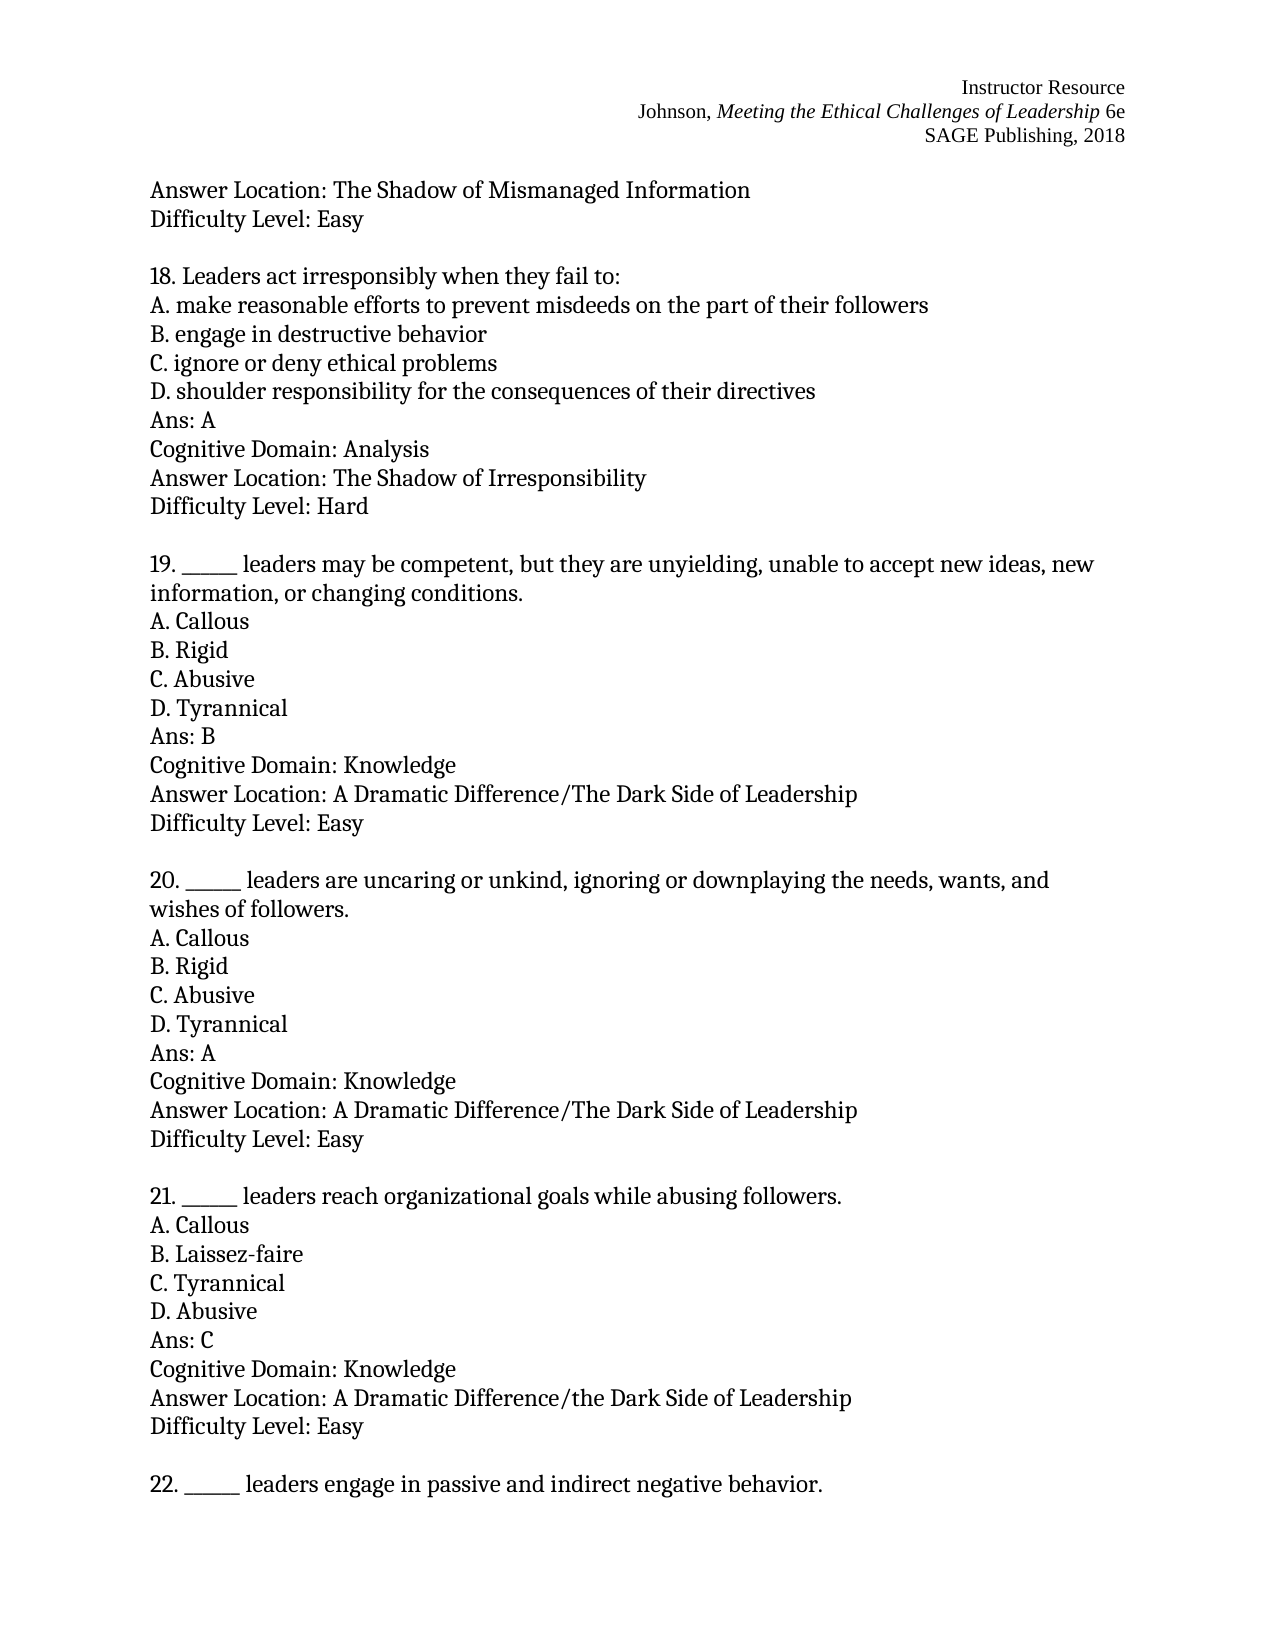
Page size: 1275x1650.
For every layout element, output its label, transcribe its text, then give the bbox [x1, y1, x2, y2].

text A. Callous [150, 1211, 1125, 1240]
text C. Tyrannical [150, 1268, 1125, 1297]
text 21. ______ leaders reach organizational goals while abusing followers. [150, 1182, 1125, 1211]
text Answer Location: A Dramatic Difference/the Dark Side of Leadership [150, 1383, 1125, 1412]
text A. Callous [150, 607, 1125, 636]
text 20. ______ leaders are uncaring or unkind, ignoring or downplaying the needs, wants, and wishes of followers. [150, 866, 1125, 923]
text Answer Location: The Shadow of Irresponsibility [150, 463, 1125, 492]
text Difficulty Level: Easy [150, 1125, 1125, 1153]
text B. Rigid [150, 636, 1125, 665]
text Difficulty Level: Easy [150, 808, 1125, 837]
text Difficulty Level: Hard [150, 492, 1125, 521]
text D. shoulder responsibility for the consequences of their directives [150, 377, 1125, 406]
text D. Abusive [150, 1297, 1125, 1326]
text Ans: C [150, 1326, 1125, 1355]
text A. Callous [150, 923, 1125, 952]
text C. Abusive [150, 665, 1125, 693]
text C. Abusive [150, 981, 1125, 1010]
text Difficulty Level: Easy [150, 205, 1125, 233]
text Cognitive Domain: Knowledge [150, 1067, 1125, 1096]
text Ans: A [150, 406, 1125, 435]
text D. Tyrannical [150, 1010, 1125, 1038]
text D. Tyrannical [150, 693, 1125, 722]
text Cognitive Domain: Analysis [150, 435, 1125, 463]
text Answer Location: A Dramatic Difference/The Dark Side of Leadership [150, 780, 1125, 808]
text B. Laissez-faire [150, 1240, 1125, 1268]
text Ans: B [150, 722, 1125, 751]
text 19. ______ leaders may be competent, but they are unyielding, unable to accept new ideas, new information, or changing conditions. [150, 550, 1125, 607]
text Answer Location: The Shadow of Mismanaged Information [150, 176, 1125, 205]
text 18. Leaders act irresponsibly when they fail to: [150, 262, 1125, 291]
text Cognitive Domain: Knowledge [150, 1355, 1125, 1383]
text Cognitive Domain: Knowledge [150, 751, 1125, 780]
text A. make reasonable efforts to prevent misdeeds on the part of their followers [150, 291, 1125, 320]
text C. ignore or deny ethical problems [150, 348, 1125, 377]
text B. Rigid [150, 952, 1125, 981]
text 22. ______ leaders engage in passive and indirect negative behavior. [150, 1470, 1125, 1498]
text Difficulty Level: Easy [150, 1412, 1125, 1441]
text B. engage in destructive behavior [150, 320, 1125, 348]
text Answer Location: A Dramatic Difference/The Dark Side of Leadership [150, 1096, 1125, 1125]
text Ans: A [150, 1038, 1125, 1067]
